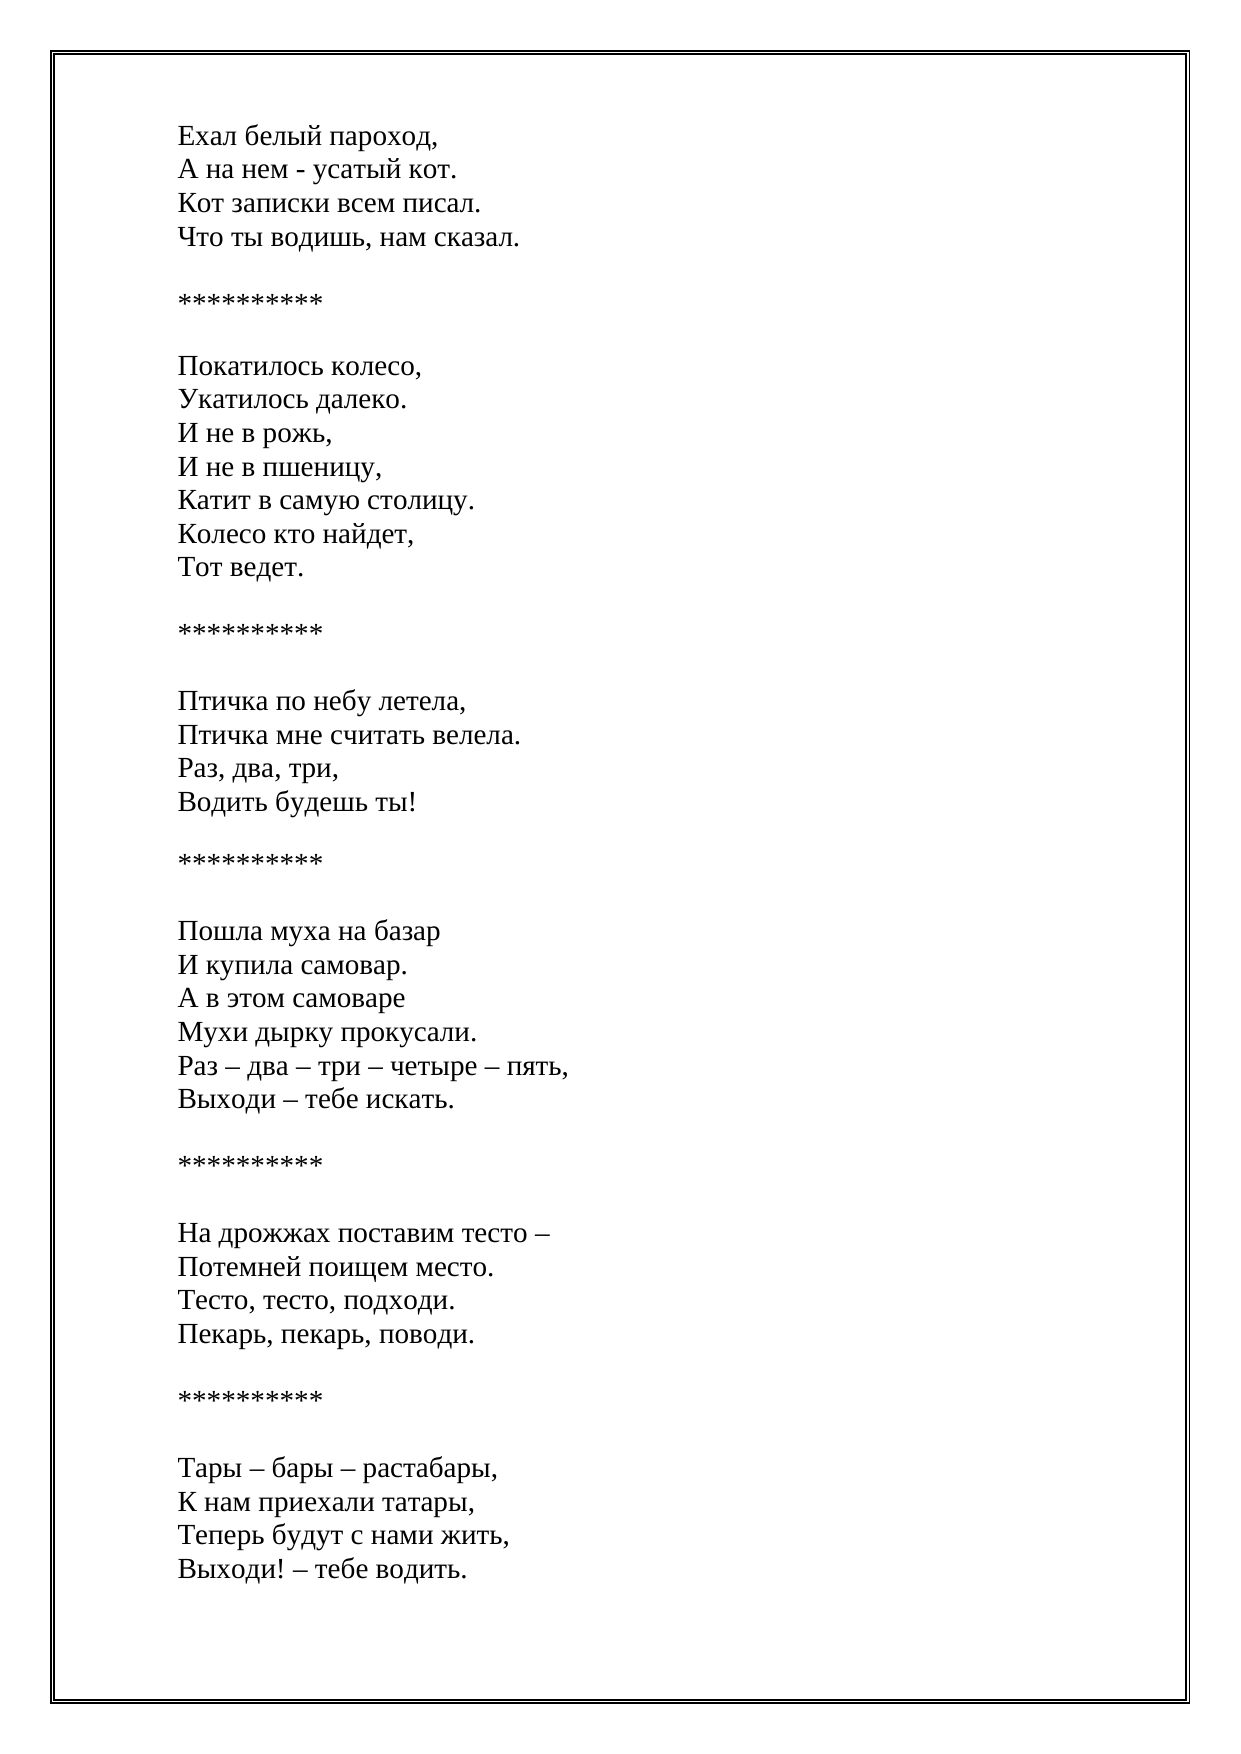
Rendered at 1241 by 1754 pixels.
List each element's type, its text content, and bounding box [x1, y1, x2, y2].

text Покатилось колесо, Укатилось далеко. И не в рожь, И не в пшеницу, Катит в самую столицу. Колесо кто найдет, Тот ведет. ********** [177, 348, 1152, 650]
text ********** [177, 846, 1152, 880]
text Птичка по небу летела, Птичка мне считать велела. Раз, два, три, Водить будешь ты! [177, 683, 1152, 846]
text Тары – бары – растабары, К нам приехали татары, Теперь будут с нами жить, Выходи! – тебе водить. [177, 1450, 1152, 1613]
text Ехал белый пароход, А на нем - усатый кот. Кот записки всем писал. Что ты водишь, нам сказал. ********** [177, 118, 1152, 348]
text Пошла муха на базар И купила самовар. А в этом самоваре Мухи дырку прокусали. Раз – два – три – четыре – пять, Выходи – тебе искать. ********** На дрожжах поставим тесто – Потемней поищем место. Тесто, тесто, подходи. Пекарь, пекарь, поводи. ********** [177, 913, 1152, 1417]
